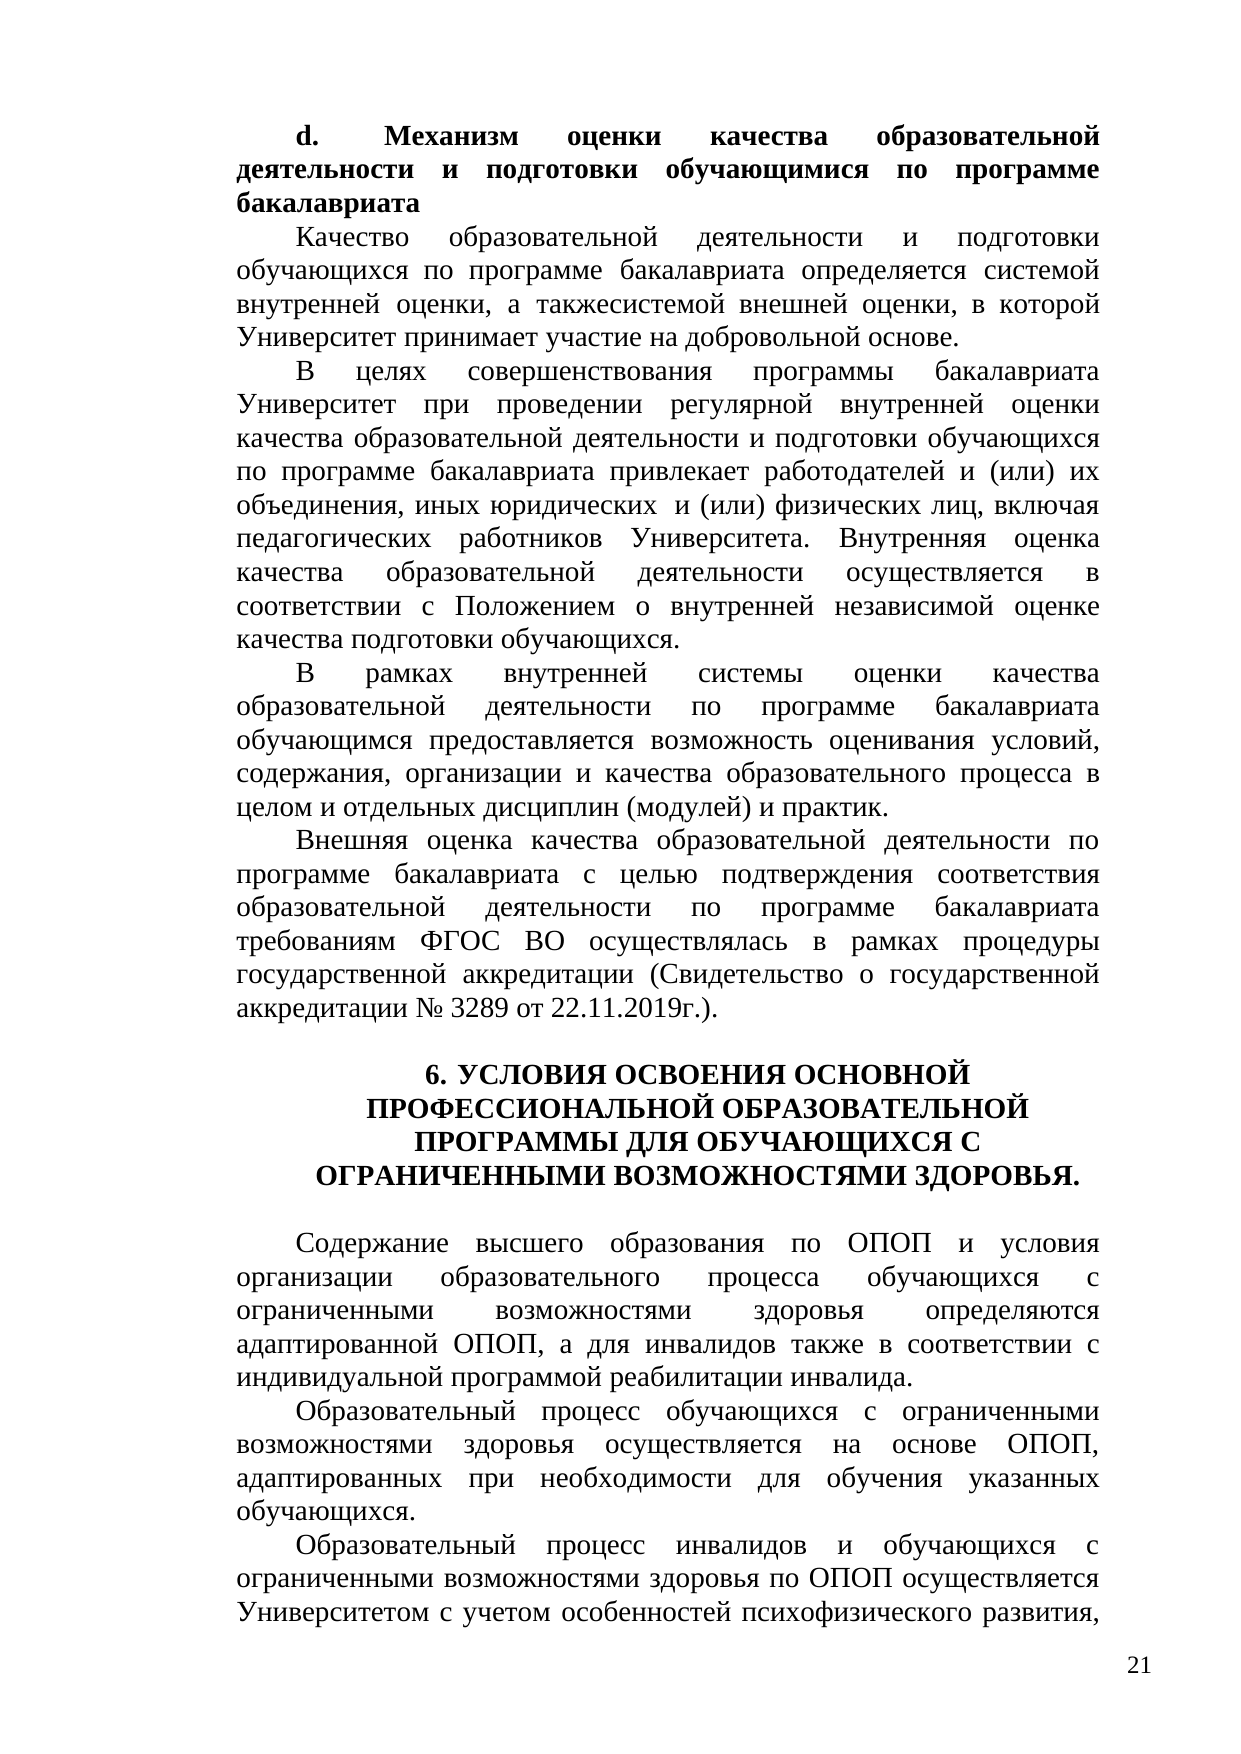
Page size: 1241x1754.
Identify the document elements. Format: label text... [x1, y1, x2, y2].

subtitle УСЛОВИЯ ОСВОЕНИЯ ОСНОВНОЙ ПРОФЕССИОНАЛЬНОЙ ОБРАЗОВАТЕЛЬНОЙ ПРОГРАММЫ ДЛЯ ОБУЧАЮЩИХСЯ С ОГРАНИЧЕННЫМИ ВОЗМОЖНОСТЯМИ ЗДОРОВЬЯ. [295, 1057, 1100, 1192]
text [236, 1527, 1100, 1628]
text Содержание высшего образования по ОПОП и условия организации образовательного процесса обучающихся с ограниченными возможностями здоровья определяются адаптированной ОПОП, а для инвалидов также в соответствии с индивидуальной программой реабилитации инвалида. [236, 1225, 1100, 1393]
text Внешняя оценка качества образовательной деятельности по программе бакалавриата с целью подтверждения соответствия образовательной деятельности по программе бакалавриата требованиям ФГОС ВО осуществлялась в рамках процедуры государственной аккредитации (Свидетельство о государственной аккредитации № 3289 от 22.11.2019г.). [236, 822, 1100, 1024]
text Качество образовательной деятельности и подготовки обучающихся по программе бакалавриата определяется системой внутренней оценки, а такжесистемой внешней оценки, в которой Университет принимает участие на добровольной основе. [236, 219, 1100, 353]
subtitle Механизм оценки качества образовательной деятельности и подготовки обучающимися по программе бакалавриата [236, 118, 1100, 219]
text Образовательный процесс обучающихся с ограниченными возможностями здоровья осуществляется на основе ОПОП, адаптированных при необходимости для обучения указанных обучающихся. [236, 1393, 1100, 1527]
text В целях совершенствования программы бакалавриата Университет при проведении регулярной внутренней оценки качества образовательной деятельности и подготовки обучающихся по программе бакалавриата привлекает работодателей и (или) их объединения, иных юридических и (или) физических лиц, включая педагогических работников Университета. Внутренняя оценка качества образовательной деятельности осуществляется в соответствии с Положением о внутренней независимой оценке качества подготовки обучающихся. [236, 353, 1100, 655]
text В рамках внутренней системы оценки качества образовательной деятельности по программе бакалавриата обучающимся предоставляется возможность оценивания условий, содержания, организации и качества образовательного процесса в целом и отдельных дисциплин (модулей) и практик. [236, 655, 1100, 822]
